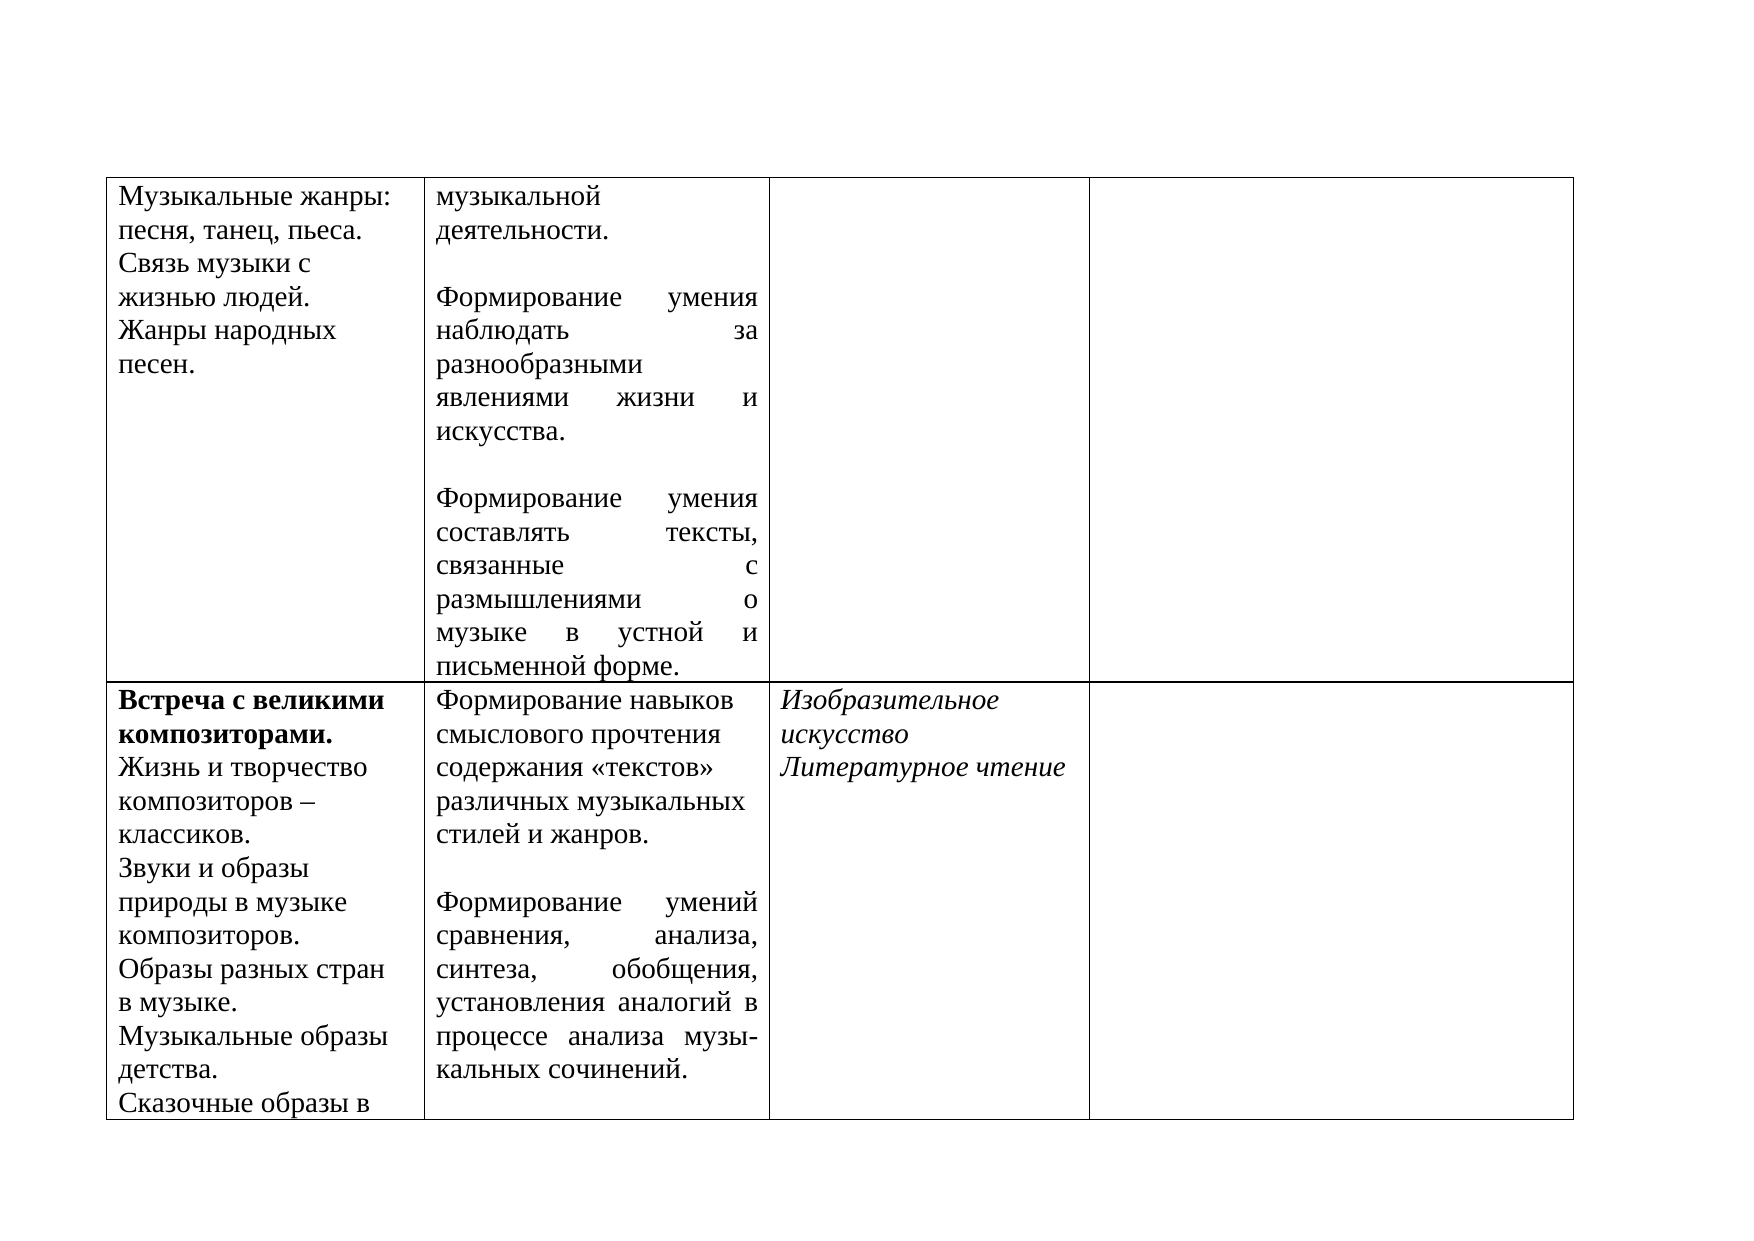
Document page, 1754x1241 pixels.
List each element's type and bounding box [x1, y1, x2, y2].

table_cell [1090, 683, 1573, 1118]
table_cell [770, 683, 1089, 1118]
table_cell [107, 178, 424, 681]
table_cell [1090, 178, 1573, 681]
table_cell [425, 178, 769, 681]
table_cell [107, 683, 424, 1118]
table_cell [770, 178, 1089, 681]
table_cell [425, 683, 769, 1118]
